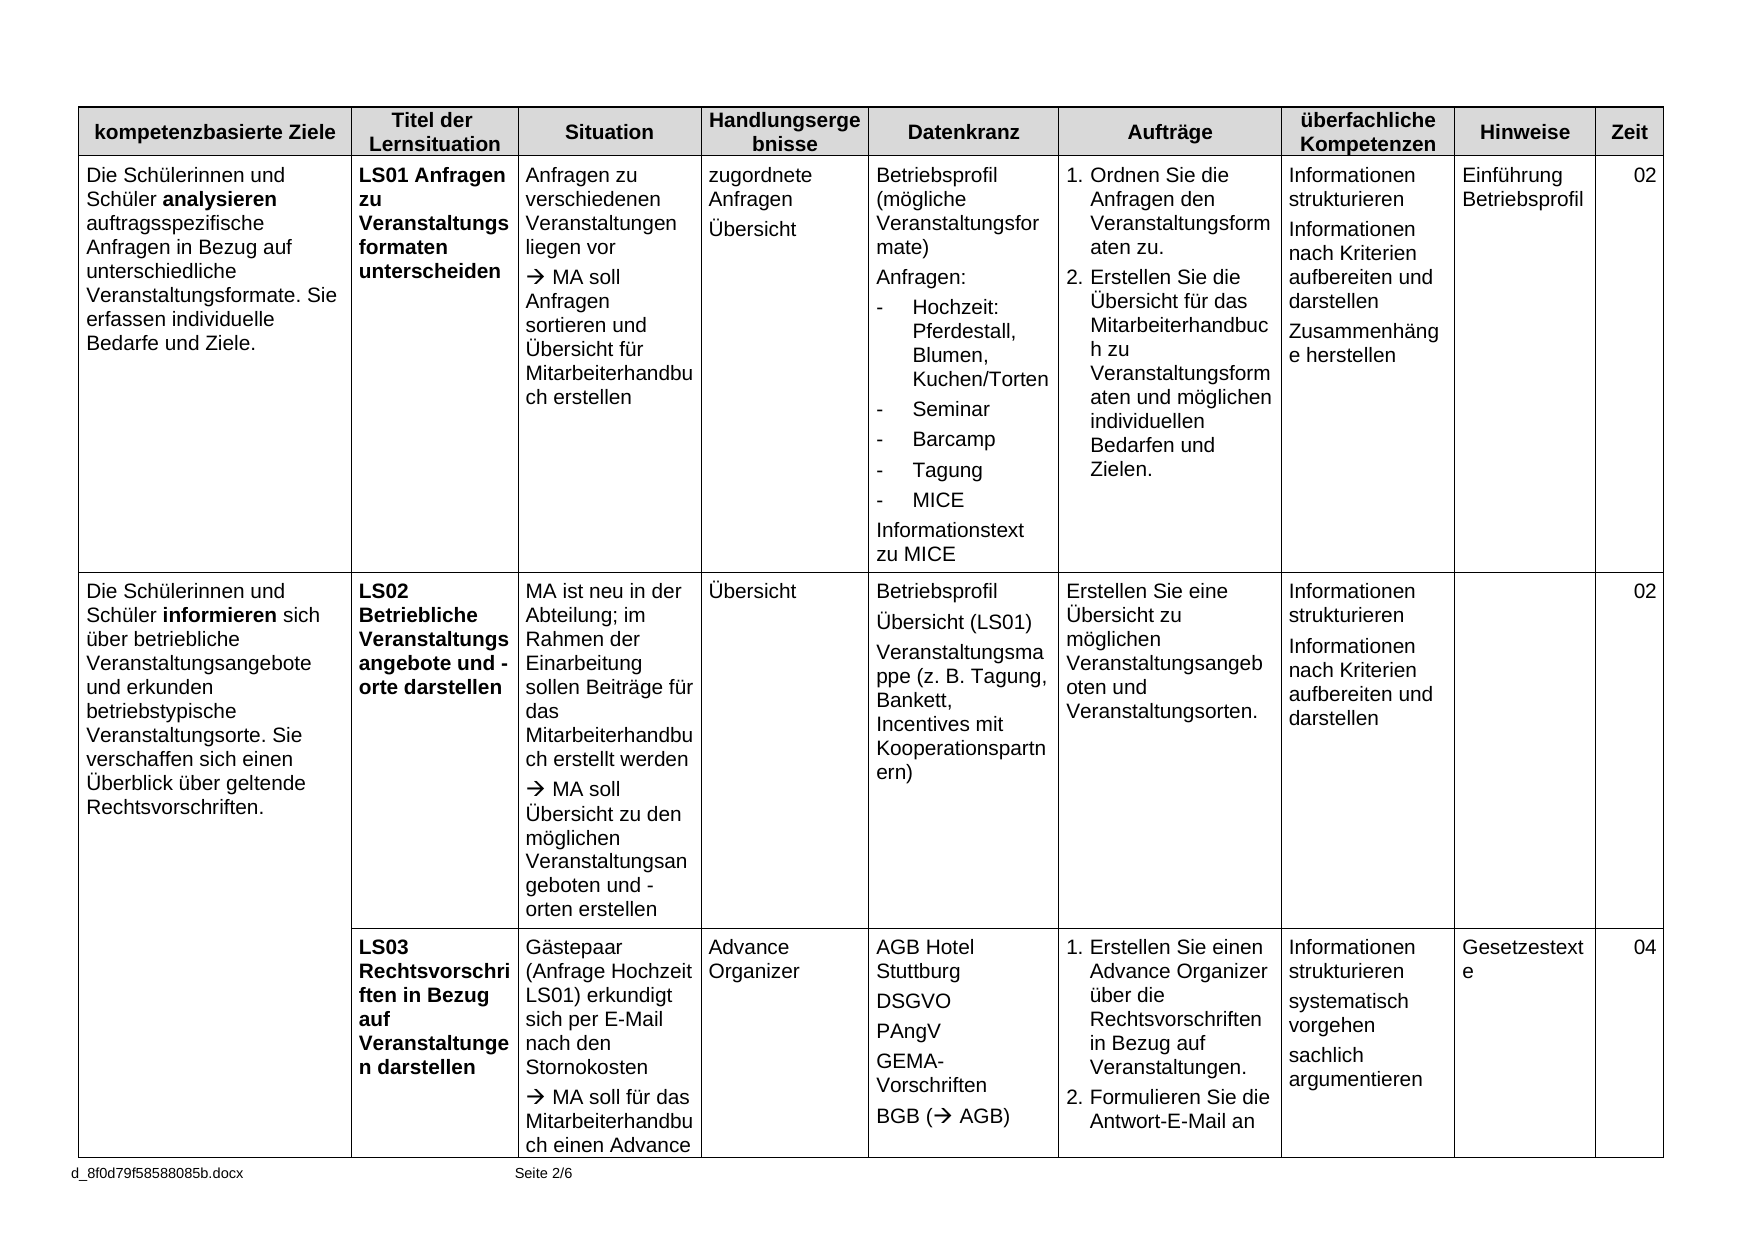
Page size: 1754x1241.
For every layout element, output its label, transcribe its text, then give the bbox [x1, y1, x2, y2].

table_cell Erstellen Sie eine Übersicht zu möglichen Veranstaltungsangeboten und Veranstaltungsorten. [1059, 573, 1281, 927]
table_cell Advance Organizer [702, 929, 868, 1157]
table_cell Gesetzestexte [1455, 929, 1595, 1157]
table_cell Betriebsprofil Übersicht (LS01) Veranstaltungsmappe (z. B. Tagung, Bankett, Incentives mit Kooperationspartnern) [869, 573, 1058, 927]
table_cell Informationen strukturieren Informationen nach Kriterien aufbereiten und darstellen [1282, 573, 1454, 927]
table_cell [352, 929, 518, 1157]
table_cell LS02 Betriebliche Veranstaltungsangebote und -orte darstellen [352, 573, 518, 927]
table_cell 02 [1596, 573, 1663, 927]
table_cell Ordnen Sie die Anfragen den Veranstaltungsformaten zu. Erstellen Sie die Übersicht für das Mitarbeiterhandbuch zu Veranstaltungsformaten und möglichen individuellen Bedarfen und Zielen. [1059, 156, 1281, 572]
table_header Datenkranz [869, 108, 1058, 155]
table_cell Informationen strukturieren Informationen nach Kriterien aufbereiten und darstellen Zusammenhänge herstellen [1282, 156, 1454, 572]
table_cell zugordnete Anfragen Übersicht [702, 156, 868, 572]
table_header kompetenzbasierte Ziele [79, 108, 351, 155]
table_header Aufträge [1059, 108, 1281, 155]
table_cell Einführung Betriebsprofil [1455, 156, 1595, 572]
table_cell Die Schülerinnen und Schüler informieren sich über betriebliche Veranstaltungsangebote und erkunden betriebstypische Veranstaltungsorte. Sie verschaffen sich einen Überblick über geltende Rechtsvorschriften. [79, 573, 351, 1157]
table_cell Betriebsprofil (mögliche Veranstaltungsformate) Anfragen: Hochzeit: Pferdestall, Blumen, Kuchen/Torten Seminar Barcamp Tagung MICE Informationstext zu MICE [869, 156, 1058, 572]
table_header Hinweise [1455, 108, 1595, 155]
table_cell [1059, 929, 1281, 1157]
table_header Titel der Lernsituation [352, 108, 518, 155]
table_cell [1282, 929, 1454, 1157]
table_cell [519, 929, 701, 1157]
table_cell 02 [1596, 156, 1663, 572]
table_header Situation [519, 108, 701, 155]
table_header überfachliche Kompetenzen [1282, 108, 1454, 155]
table_cell Die Schülerinnen und Schüler analysieren auftragsspezifische Anfragen in Bezug auf unterschiedliche Veranstaltungsformate. Sie erfassen individuelle Bedarfe und Ziele. [79, 156, 351, 572]
table_cell [1455, 573, 1595, 927]
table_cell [869, 929, 1058, 1157]
table_cell LS01 Anfragen zu Veranstaltungsformaten unterscheiden [352, 156, 518, 572]
table_cell Übersicht [702, 573, 868, 927]
table_cell Anfragen zu verschiedenen Veranstaltungen liegen vor MA soll Anfragen sortieren und Übersicht für Mitarbeiterhandbuch erstellen [519, 156, 701, 572]
table_header Handlungsergebnisse [702, 108, 868, 155]
table_header Zeit [1596, 108, 1663, 155]
table_cell MA ist neu in der Abteilung; im Rahmen der Einarbeitung sollen Beiträge für das Mitarbeiterhandbuch erstellt werden MA soll Übersicht zu den möglichen Veranstaltungsangeboten und -orten erstellen [519, 573, 701, 927]
table_cell 04 [1596, 929, 1663, 1157]
